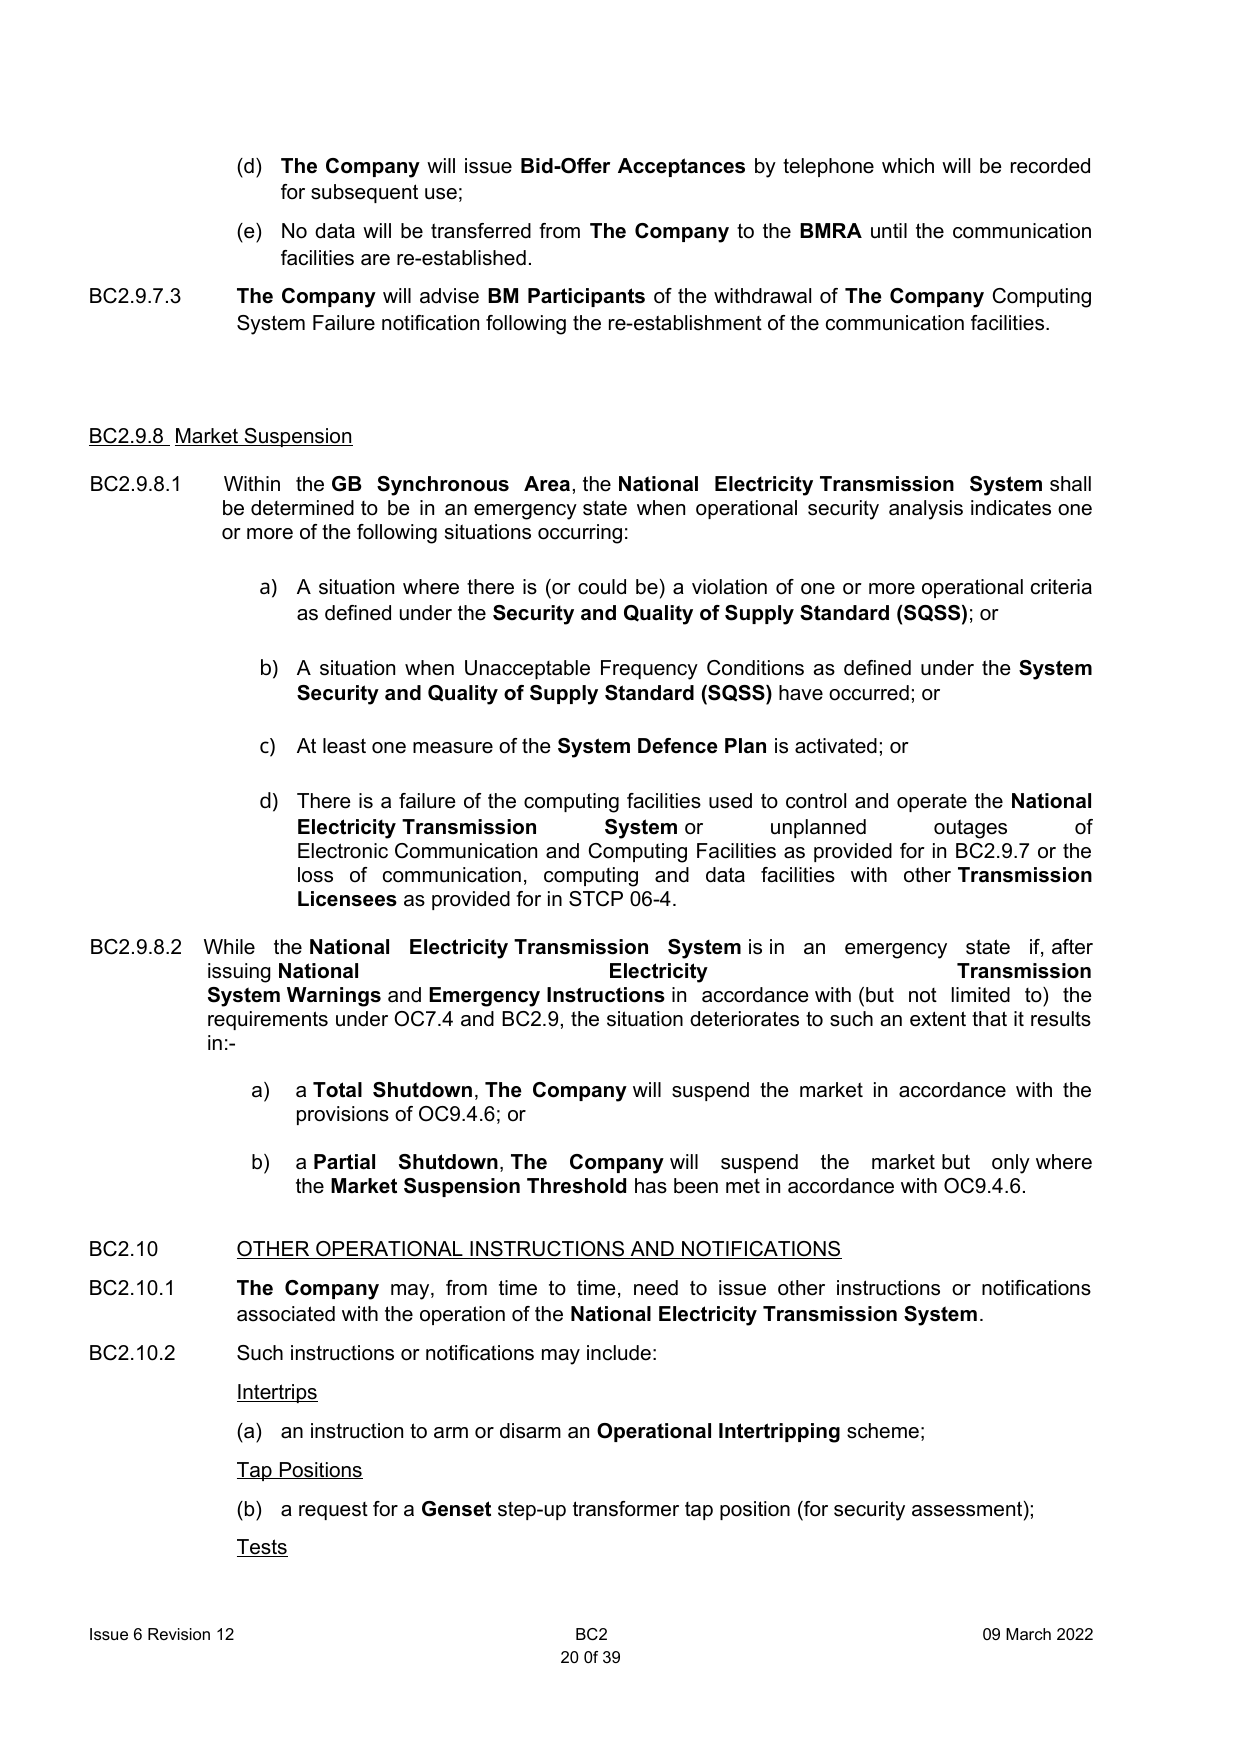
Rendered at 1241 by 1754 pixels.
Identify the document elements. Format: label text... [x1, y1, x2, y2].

list a Total Shutdown, The Company will suspend the market in accordance with the provisions of OC9.4.6; or [251, 1078, 1092, 1126]
text BC2.10 OTHER OPERATIONAL INSTRUCTIONS AND NOTIFICATIONS [89, 1237, 1092, 1261]
text BC2.9.8.2 While the National Electricity Transmission System is in an emergency state if, after issuing National Electricity Transmission System Warnings and Emergency Instructions in accordance with (but not limited to) the requirements under OC7.4 and BC2.9, the situation deteriorates to such an extent that it results in:- [89, 934, 1092, 1054]
list A situation where there is (or could be) a violation of one or more operational criteria as defined under the Security and Quality of Supply Standard (SQSS); or [259, 572, 1092, 624]
list At least one measure of the System Defence Plan is activated; or [259, 731, 1092, 760]
text (d) The Company will issue Bid-Offer Acceptances by telephone which will be recorded for subsequent use; [236, 154, 1092, 204]
list There is a failure of the computing facilities used to control and operate the National Electricity Transmission System or unplanned outages of Electronic Communication and Computing Facilities as provided for in BC2.9.7 or the loss of communication, computing and data facilities with other Transmission Licensees as provided for in STCP 06-4. [259, 786, 1092, 911]
list A situation when Unacceptable Frequency Conditions as defined under the System Security and Quality of Supply Standard (SQSS) have occurred; or [259, 653, 1092, 705]
text BC2.10.1 The Company may, from time to time, need to issue other instructions or notifications associated with the operation of the National Electricity Transmission System. [89, 1276, 1092, 1326]
text BC2.10.2 Such instructions or notifications may include: [89, 1341, 1092, 1365]
text Intertrips [236, 1380, 1092, 1404]
list a Partial Shutdown, The Company will suspend the market but only where the Market Suspension Threshold has been met in accordance with OC9.4.6. [251, 1150, 1092, 1198]
text BC2.9.7.3 The Company will advise BM Participants of the withdrawal of The Company Computing System Failure notification following the re-establishment of the communication facilities. [89, 284, 1092, 334]
text BC2.9.8.1 Within the GB Synchronous Area, the National Electricity Transmission System shall be determined to be in an emergency state when operational security analysis indicates one or more of the following situations occurring: [89, 472, 1092, 543]
text Tap Positions [236, 1457, 1092, 1481]
text (a) an instruction to arm or disarm an Operational Intertripping scheme; [236, 1419, 1092, 1443]
text Tests [236, 1535, 1092, 1559]
text (e) No data will be transferred from The Company to the BMRA until the communication facilities are re-established. [236, 219, 1092, 269]
text (b) a request for a Genset step-up transformer tap position (for security assessment); [236, 1496, 1092, 1520]
text BC2.9.8 Market Suspension [89, 424, 1092, 448]
